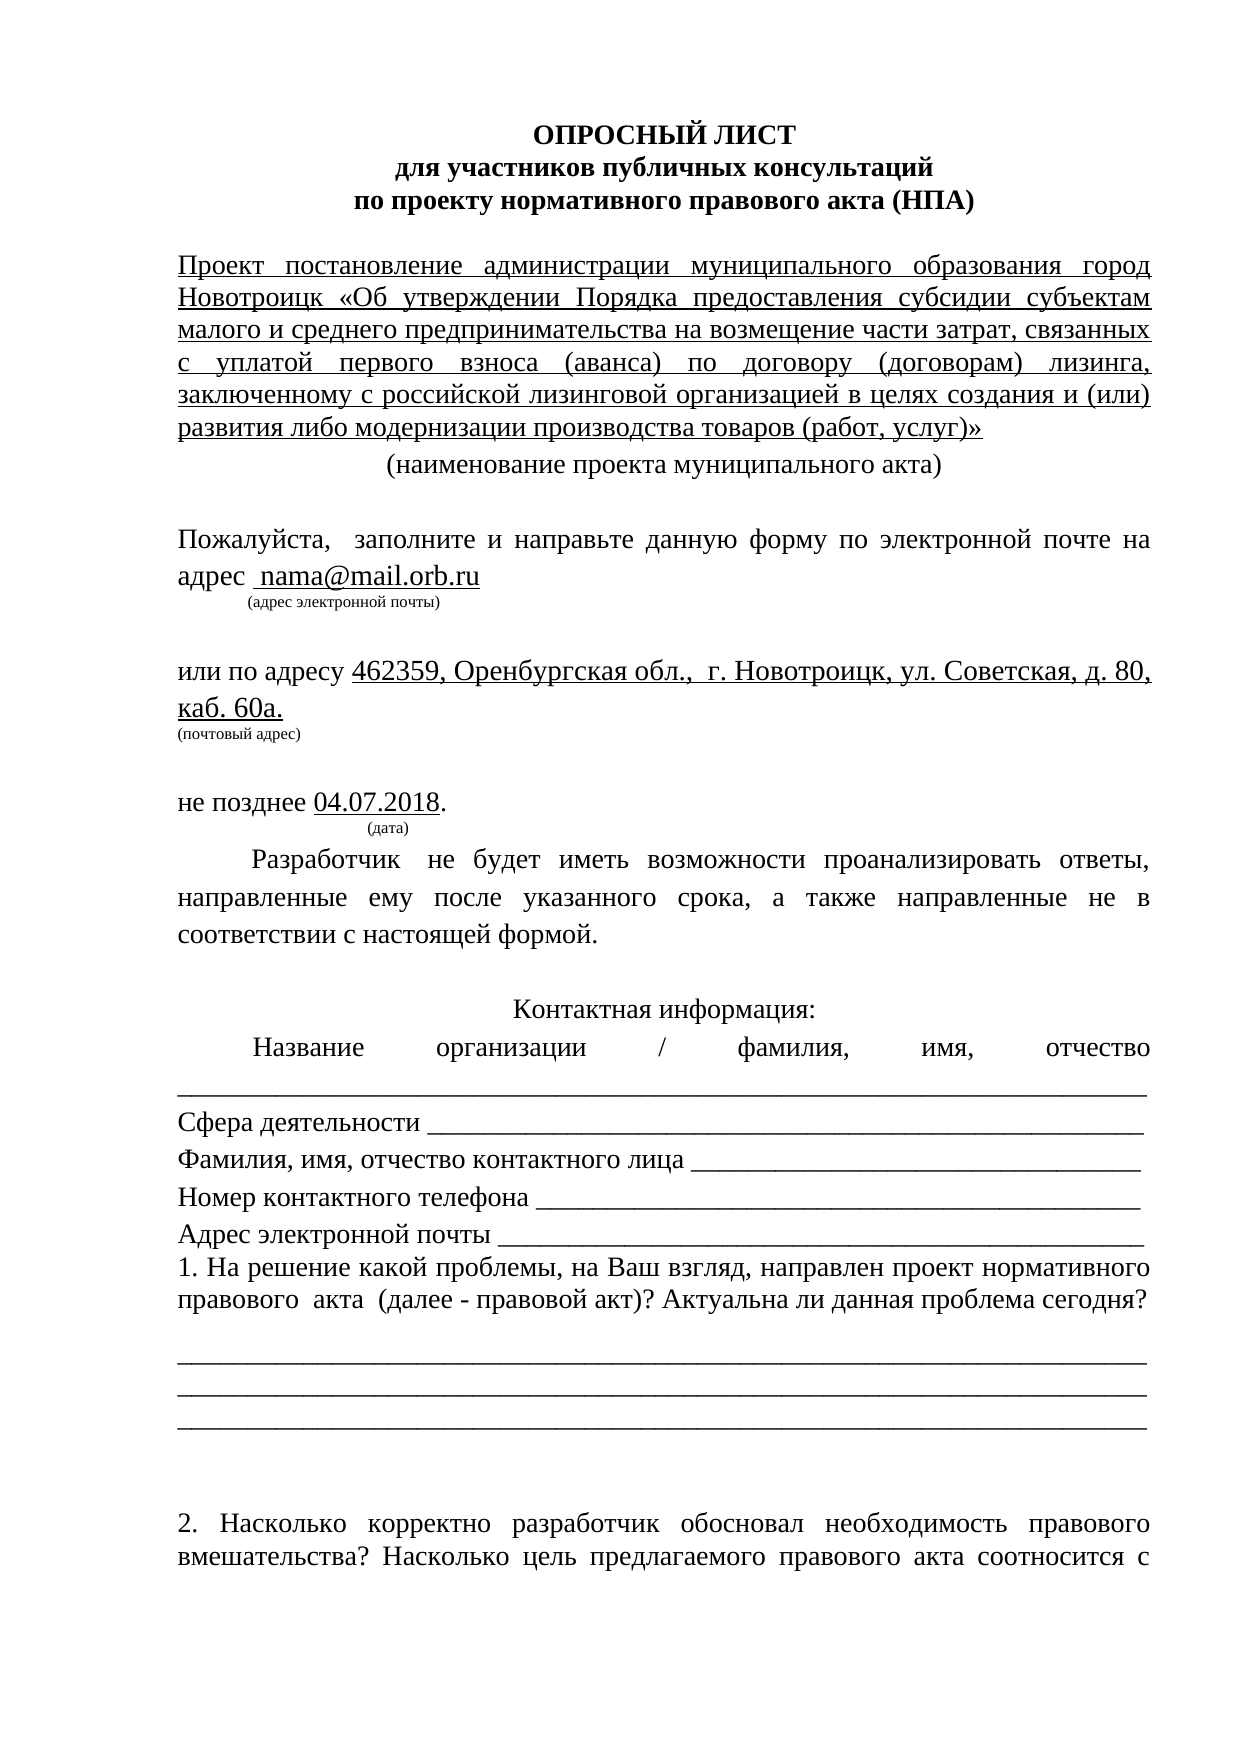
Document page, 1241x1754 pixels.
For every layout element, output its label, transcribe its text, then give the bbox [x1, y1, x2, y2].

text Сфера деятельности ___________________________________________________ [177, 1099, 1152, 1137]
text (дата) [177, 818, 1152, 837]
text Адрес электронной почты ______________________________________________ [177, 1212, 1152, 1249]
text Контактная информация: [177, 987, 1152, 1024]
text 1. На решение какой проблемы, на Ваш взгляд, направлен проект нормативного правового акта (далее - правовой акт)? Актуальна ли данная проблема сегодня? [177, 1249, 1152, 1314]
text Проект постановление администрации муниципального образования город Новотроицк «Об утверждении Порядка предоставления субсидии субъектам малого и среднего предпринимательства на возмещение части затрат, связанных с уплатой первого взноса (аванса) по договору (договорам) лизинга, заключенному с российской лизинговой организацией в целях создания и (или) развития либо модернизации производства товаров (работ, услуг)» [177, 277, 1152, 308]
text или по адресу 462359, Оренбургская обл., г. Новотроицк, ул. Советская, д. 80, каб. 60а. [177, 649, 1152, 724]
text Фамилия, имя, отчество контактного лица ________________________________ [177, 1137, 1152, 1174]
text (адрес электронной почты) [177, 592, 1152, 611]
text Пожалуйста, заполните и направьте данную форму по электронной почте на адрес nama@mail.orb.ru [177, 517, 1152, 592]
text Разработчик не будет иметь возможности проанализировать ответы, направленные ему после указанного срока, а также направленные не в соответствии с настоящей формой. [177, 837, 1152, 949]
text Проект постановление администрации муниципального образования город Новотроицк «Об утверждении Порядка предоставления субсидии субъектам малого и среднего предпринимательства на возмещение части затрат, связанных с уплатой первого взноса (аванса) по договору (договорам) лизинга, заключенному с российской лизинговой организацией в целях создания и (или) развития либо модернизации производства товаров (работ, услуг)» [177, 342, 1152, 373]
text не позднее 04.07.2018. [177, 780, 1152, 818]
text для участников публичных консультаций [177, 151, 1152, 183]
text (почтовый адрес) [177, 724, 1152, 743]
text Проект постановление администрации муниципального образования город Новотроицк «Об утверждении Порядка предоставления субсидии субъектам малого и среднего предпринимательства на возмещение части затрат, связанных с уплатой первого взноса (аванса) по договору (договорам) лизинга, заключенному с российской лизинговой организацией в целях создания и (или) развития либо модернизации производства товаров (работ, услуг)» [177, 309, 1152, 341]
text Название организации / фамилия, имя, отчество _____________________________________________________________________ [177, 1024, 1152, 1099]
text ОПРОСНЫЙ ЛИСТ [177, 118, 1152, 151]
text Проект постановление администрации муниципального образования город Новотроицк «Об утверждении Порядка предоставления субсидии субъектам малого и среднего предпринимательства на возмещение части затрат, связанных с уплатой первого взноса (аванса) по договору (договорам) лизинга, заключенному с российской лизинговой организацией в целях создания и (или) развития либо модернизации производства товаров (работ, услуг)» [177, 248, 1152, 276]
text по проекту нормативного правового акта (НПА) [177, 183, 1152, 215]
text Номер контактного телефона ___________________________________________ [177, 1174, 1152, 1212]
text Проект постановление администрации муниципального образования город Новотроицк «Об утверждении Порядка предоставления субсидии субъектам малого и среднего предпринимательства на возмещение части затрат, связанных с уплатой первого взноса (аванса) по договору (договорам) лизинга, заключенному с российской лизинговой организацией в целях создания и (или) развития либо модернизации производства товаров (работ, услуг)» [177, 374, 1152, 442]
text (наименование проекта муниципального акта) [177, 442, 1152, 479]
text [177, 1506, 1152, 1571]
